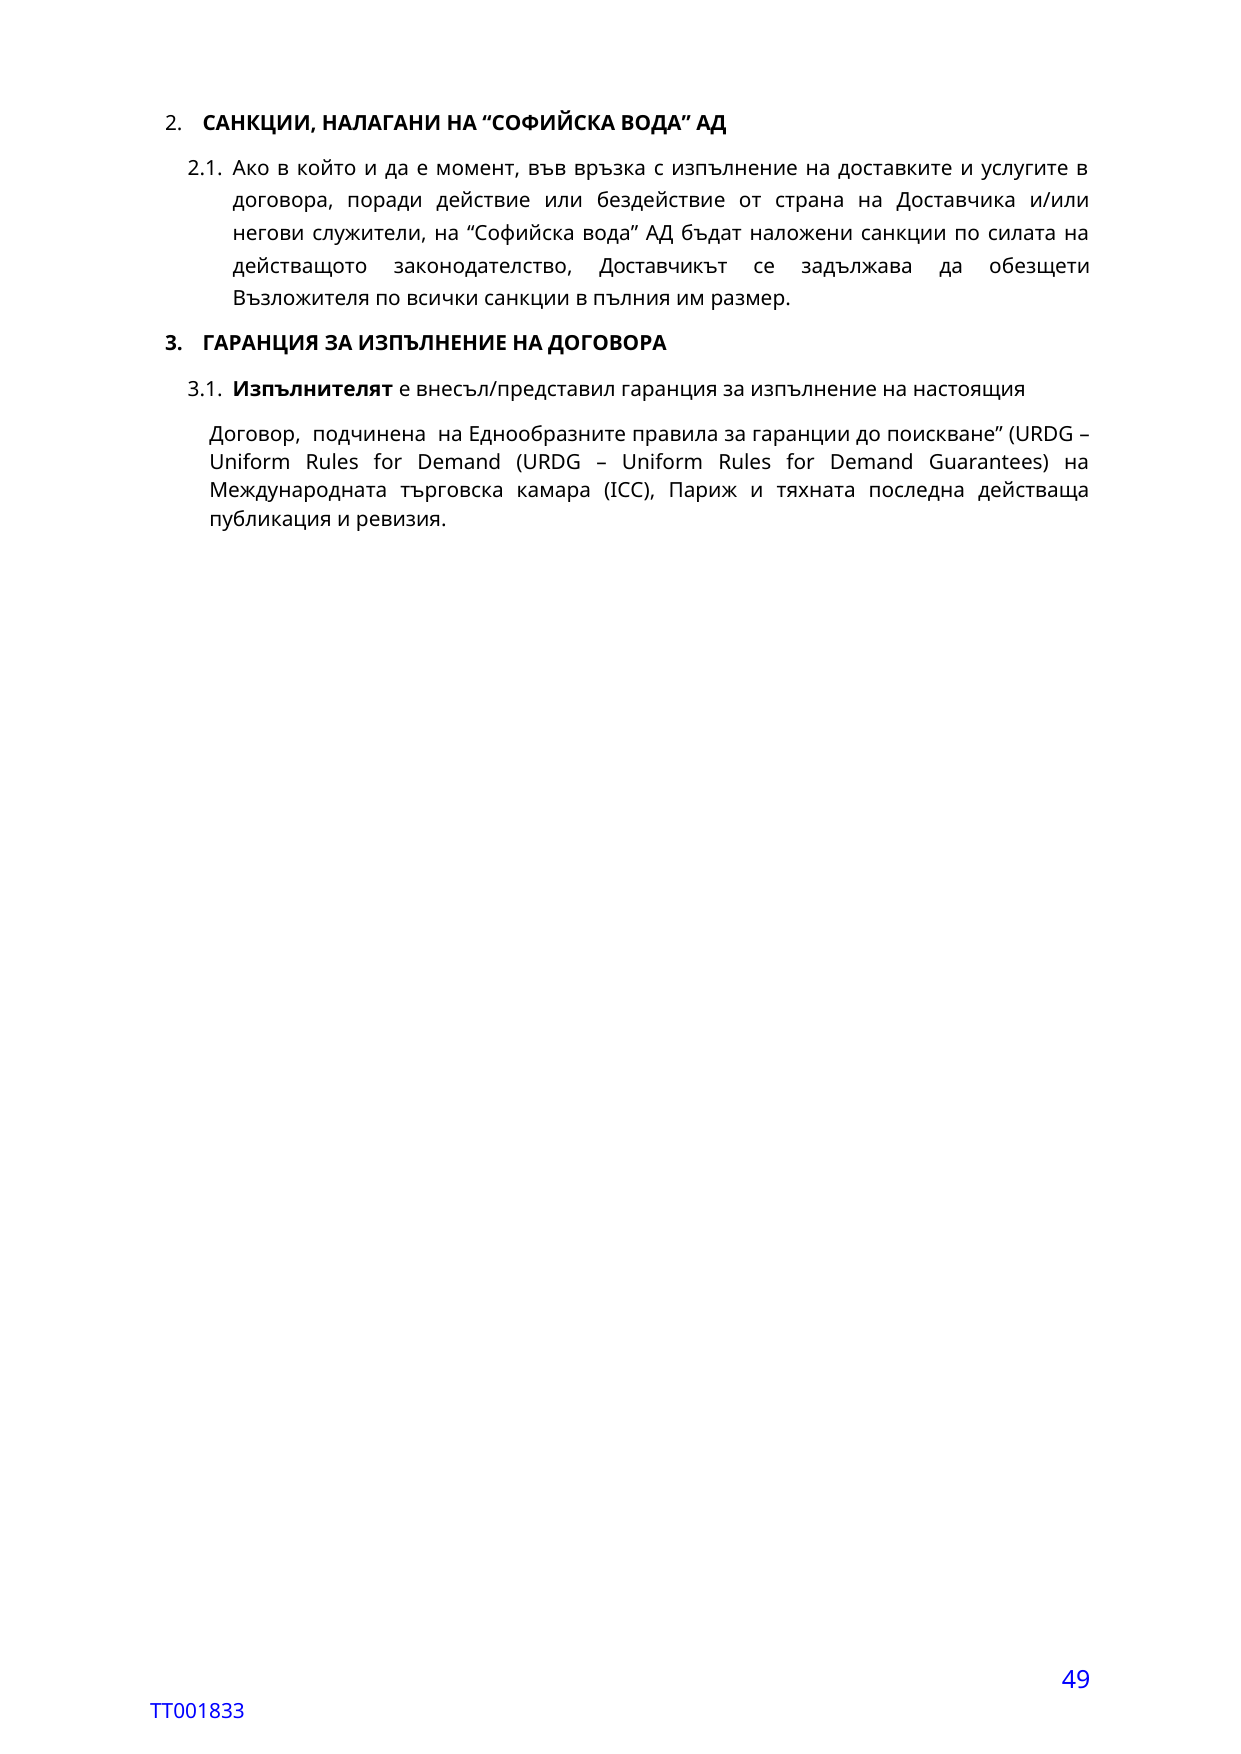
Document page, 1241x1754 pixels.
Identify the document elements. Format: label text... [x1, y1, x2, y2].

list Ако в който и да е момент, във връзка с изпълнение на доставките и услугите в договора, поради действие или бездействие от страна на Доставчика и/или негови служители, на “Софийска вода” АД бъдат наложени санкции по силата на действащото законодателство, Доставчикът се задължава да обезщети Възложителя по всички санкции в пълния им размер. [187, 153, 1090, 312]
text Договор, подчинена на Еднообразните правила за гаранции до поискване” (URDG – Uniform Rules for Demand (URDG – Uniform Rules for Demand Guarantees) на Международната търговска камара (ICC), Париж и тяхната последна действаща публикация и ревизия. [209, 419, 1090, 532]
list Изпълнителят е внесъл/представил гаранция за изпълнение на настоящия [187, 374, 1090, 402]
list ГАРАНЦИЯ ЗА ИЗПЪЛНЕНИЕ НА ДОГОВОРА [165, 328, 1090, 357]
list САНКЦИИ, НАЛАГАНИ НА “СОФИЙСКА ВОДА” АД [165, 108, 1090, 136]
